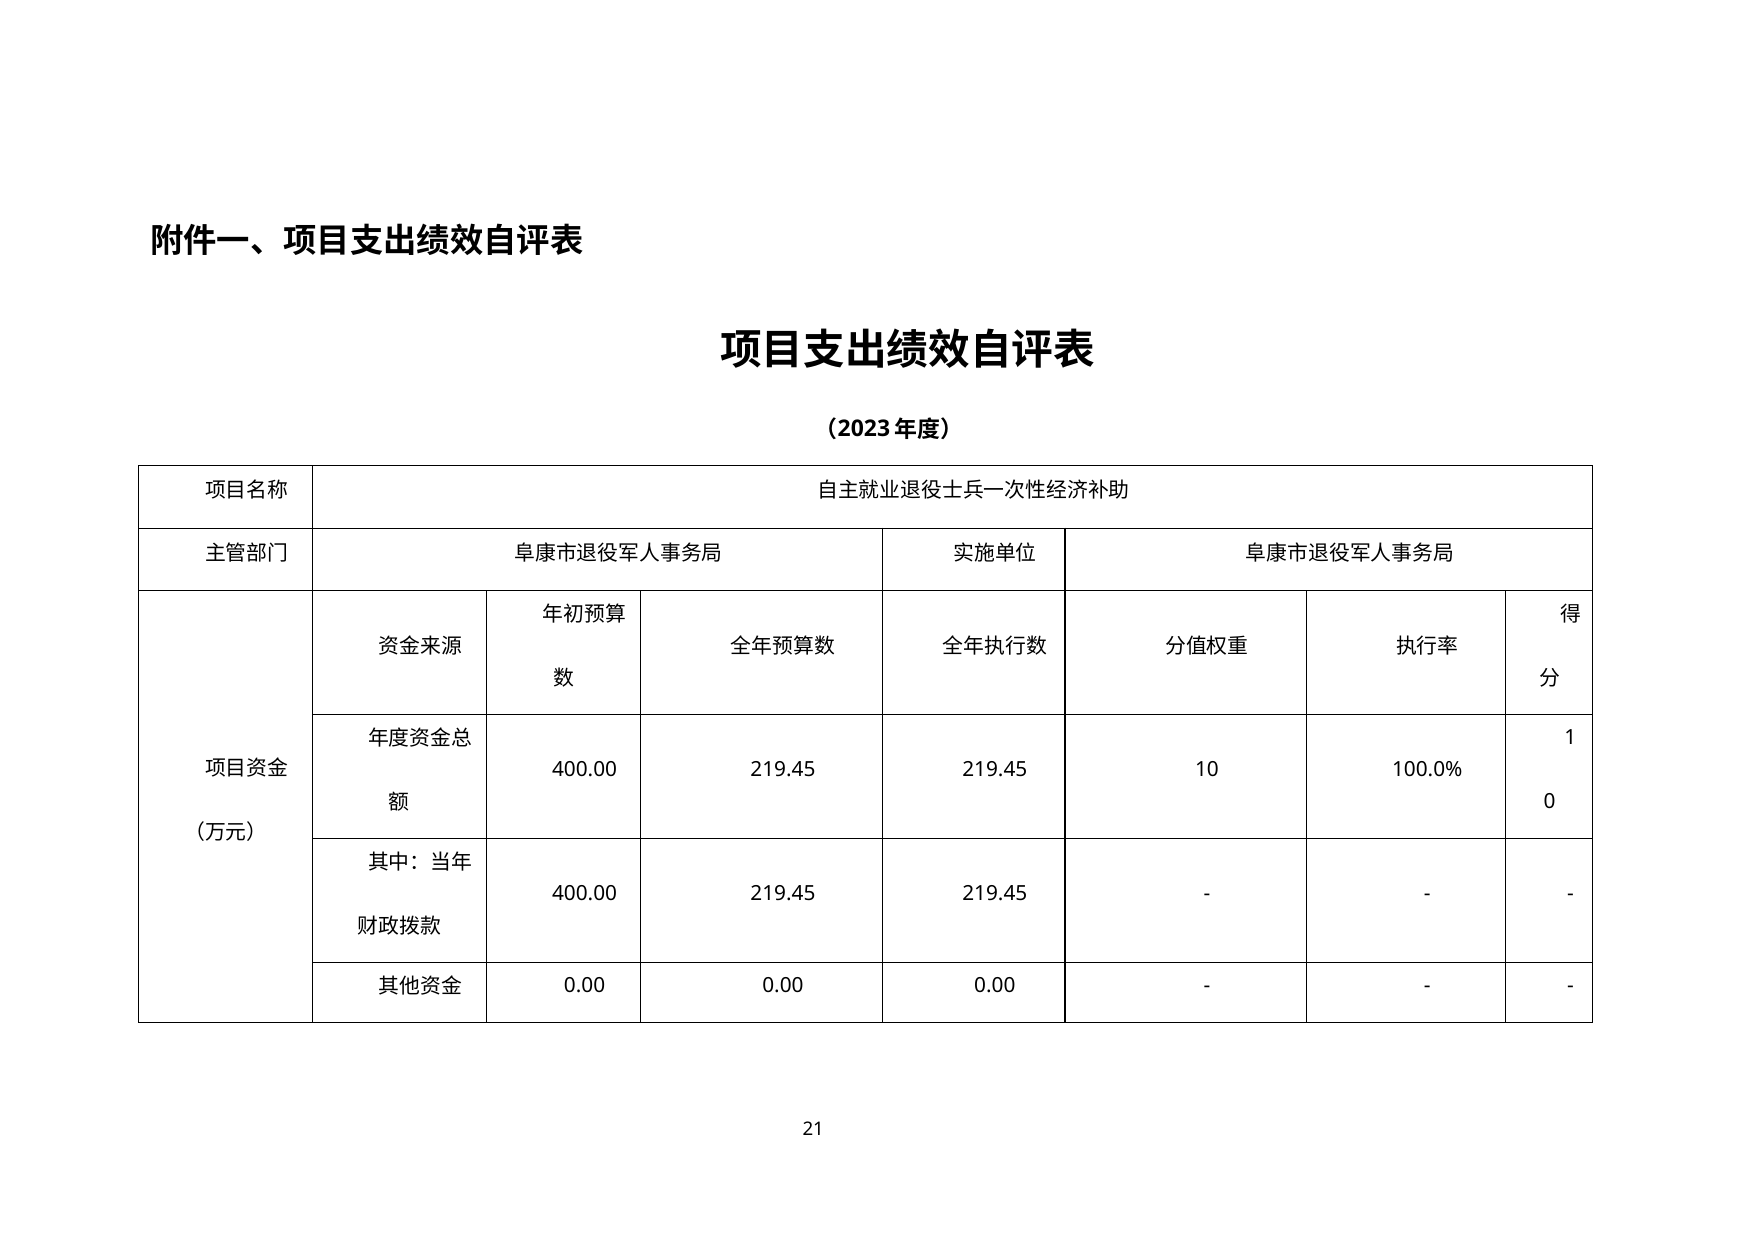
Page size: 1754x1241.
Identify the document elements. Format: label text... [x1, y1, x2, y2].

table_cell 自主就业退役士兵一次性经济补助 [313, 466, 1592, 527]
subtitle 附件一、项目支出绩效自评表 [150, 195, 1604, 280]
table_cell 年初预算数 [487, 591, 640, 714]
table_cell 资金来源 [313, 591, 486, 714]
table_cell 0.00 [641, 963, 882, 1022]
table_cell 分值权重 [1066, 591, 1306, 714]
table_cell 阜康市退役军人事务局 [313, 529, 882, 590]
table_cell 219.45 [883, 715, 1064, 838]
table_cell 执行率 [1307, 591, 1505, 714]
table_cell 年度资金总额 [313, 715, 486, 838]
table_cell 219.45 [641, 839, 882, 962]
table_cell 项目资金 （万元） [139, 591, 312, 1022]
table_cell 其中：当年财政拨款 [313, 839, 486, 962]
table_cell - [1066, 963, 1306, 1022]
table_cell 全年预算数 [641, 591, 882, 714]
table_header 项目支出绩效自评表 [139, 304, 1593, 406]
table_cell 219.45 [641, 715, 882, 838]
table_cell 10 [1066, 715, 1306, 838]
table_cell 219.45 [883, 839, 1064, 962]
table_cell 其他资金 [313, 963, 486, 1022]
table_cell 100.0% [1307, 715, 1505, 838]
table_cell 10 [1506, 715, 1592, 838]
table_cell （2023年度） [139, 406, 1593, 465]
table_cell 得分 [1506, 591, 1592, 714]
table_cell 项目名称 [139, 466, 312, 527]
table_cell 400.00 [487, 715, 640, 838]
table_cell 实施单位 [883, 529, 1064, 590]
table_cell 阜康市退役军人事务局 [1066, 529, 1592, 590]
table_cell 主管部门 [139, 529, 312, 590]
table_cell 全年执行数 [883, 591, 1064, 714]
table_cell - [1307, 963, 1505, 1022]
table_cell - [1307, 839, 1505, 962]
table_cell - [1506, 839, 1592, 962]
table_cell - [1066, 839, 1306, 962]
table_cell 0.00 [487, 963, 640, 1022]
table_cell 0.00 [883, 963, 1064, 1022]
table_cell 400.00 [487, 839, 640, 962]
table_cell - [1506, 963, 1592, 1022]
